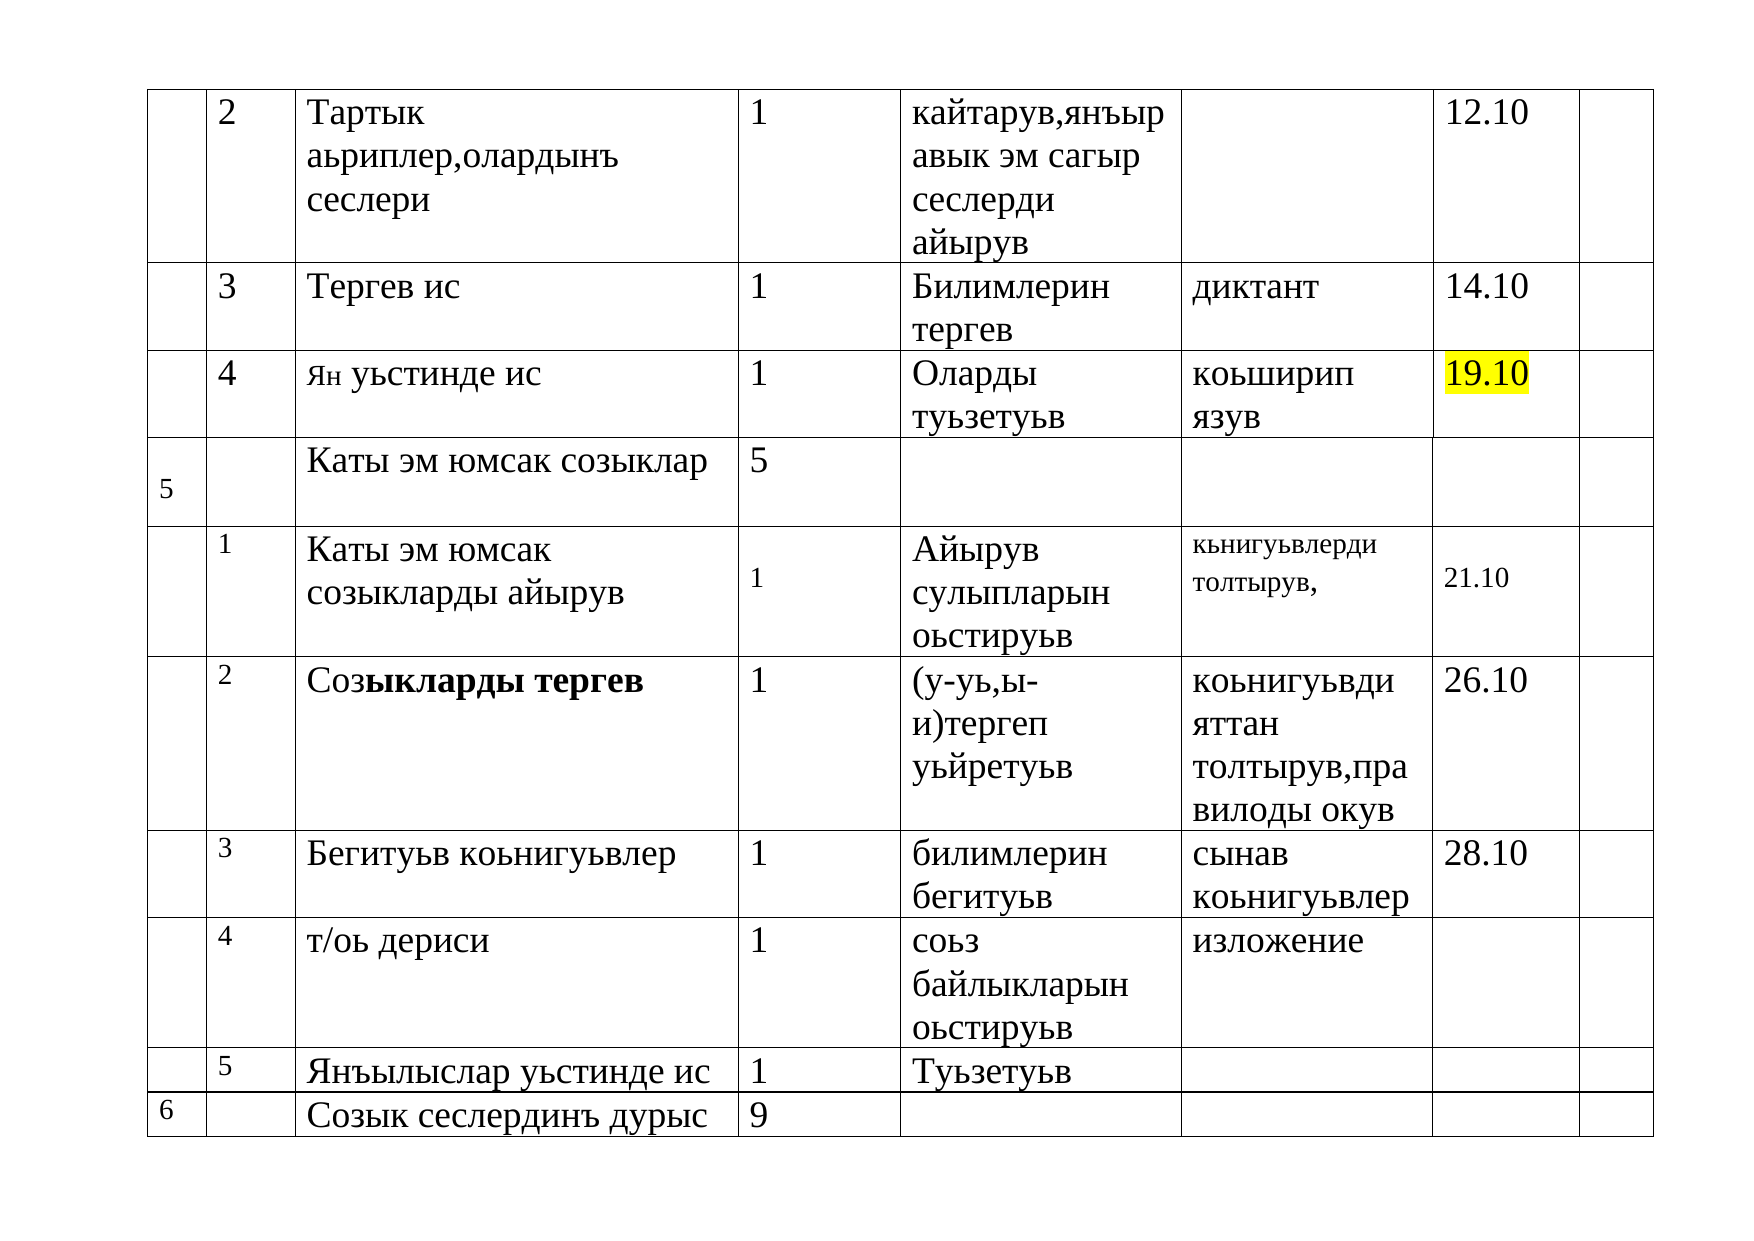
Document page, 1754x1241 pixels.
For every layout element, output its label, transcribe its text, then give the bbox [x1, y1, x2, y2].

table_cell 5 [207, 1048, 295, 1091]
table_cell [1580, 831, 1653, 917]
table_cell 1 [739, 657, 900, 829]
table_cell Айырув сулыпларын оьстируьв [901, 527, 1181, 656]
table_cell 1 [207, 527, 295, 656]
table_cell Туьзетуьв [901, 1048, 1181, 1091]
table_cell Тергев ис [296, 263, 738, 349]
table_cell 4 [207, 351, 295, 437]
table_cell 3 [207, 831, 295, 917]
table_cell 4 [207, 918, 295, 1047]
table_cell изложение [1182, 918, 1432, 1047]
table_cell [148, 263, 206, 349]
table_cell [148, 527, 206, 656]
table_cell Каты эм юмсак созыклар [296, 438, 738, 526]
table_cell кьнигуьвлерди толтырув, [1182, 527, 1432, 656]
table_cell соьз байлыкларын оьстируьв [901, 918, 1181, 1047]
table_cell 14.10 [1434, 263, 1579, 349]
table_cell [148, 1048, 206, 1091]
table_cell [901, 438, 1181, 526]
table_cell [1182, 1048, 1432, 1091]
table_cell 12.10 [1434, 90, 1579, 262]
table_cell [1433, 1093, 1579, 1136]
table_cell 21.10 [1433, 527, 1579, 656]
table_cell кайтарув,янъыравык эм сагыр сеслерди айырув [901, 90, 1181, 262]
table_cell 2 [207, 90, 295, 262]
table_cell коьширип язув [1182, 351, 1433, 437]
table_cell 5 [739, 438, 900, 526]
table_cell 1 [739, 263, 900, 349]
table_cell Ян уьстинде ис [296, 351, 738, 437]
table_cell 5 [148, 438, 206, 526]
table_cell диктант [1182, 263, 1433, 349]
table_cell [901, 1093, 1181, 1136]
table_cell 2 [207, 657, 295, 829]
table_cell [148, 351, 206, 437]
table_cell 1 [739, 1048, 900, 1091]
table_cell [1580, 918, 1653, 1047]
table_cell [1182, 1093, 1432, 1136]
table_cell 3 [207, 263, 295, 349]
table_cell 28.10 [1433, 831, 1579, 917]
table_cell [148, 657, 206, 829]
table_cell Созыкларды тергев [296, 657, 738, 829]
table_cell Билимлерин тергев [901, 263, 1181, 349]
table_cell 1 [739, 527, 900, 656]
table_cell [296, 1093, 738, 1136]
table_cell 19.10 [1434, 351, 1579, 437]
table_cell 1 [739, 351, 900, 437]
table_cell [1580, 1093, 1653, 1136]
table_cell Янъылыслар уьстинде ис [296, 1048, 738, 1091]
table_cell билимлерин бегитуьв [901, 831, 1181, 917]
table_cell 6 [148, 1093, 206, 1136]
table_cell 9 [739, 1093, 900, 1136]
table_cell 1 [739, 831, 900, 917]
table_cell т/оь дериси [296, 918, 738, 1047]
table_cell [1580, 657, 1653, 829]
table_cell [1580, 527, 1653, 656]
table_cell Каты эм юмсак созыкларды айырув [296, 527, 738, 656]
table_cell сынав коьнигуьвлер [1182, 831, 1432, 917]
table_cell [148, 918, 206, 1047]
table_cell [1580, 90, 1653, 262]
table_cell [1182, 90, 1433, 262]
table_cell [1433, 438, 1579, 526]
table_cell (у-уь,ы-и)тергеп уьйретуьв [901, 657, 1181, 829]
table_cell Бегитуьв коьнигуьвлер [296, 831, 738, 917]
table_cell 1 [739, 918, 900, 1047]
table_cell [1433, 1048, 1579, 1091]
table_cell коьнигуьвди яттан толтырув,правилоды окув [1182, 657, 1432, 829]
table_cell [1580, 351, 1653, 437]
table_cell [1580, 438, 1653, 526]
table_cell [1580, 263, 1653, 349]
table_cell [207, 438, 295, 526]
table_cell [148, 831, 206, 917]
table_cell [1433, 918, 1579, 1047]
table_cell [1182, 438, 1432, 526]
table_cell [207, 1093, 295, 1136]
table_cell Тартык аьриплер,олардынъ сеслери [296, 90, 738, 262]
table_cell 26.10 [1433, 657, 1579, 829]
table_cell 1 [739, 90, 900, 262]
table_cell [148, 90, 206, 262]
table_cell [1580, 1048, 1653, 1091]
table_cell Оларды туьзетуьв [901, 351, 1181, 437]
